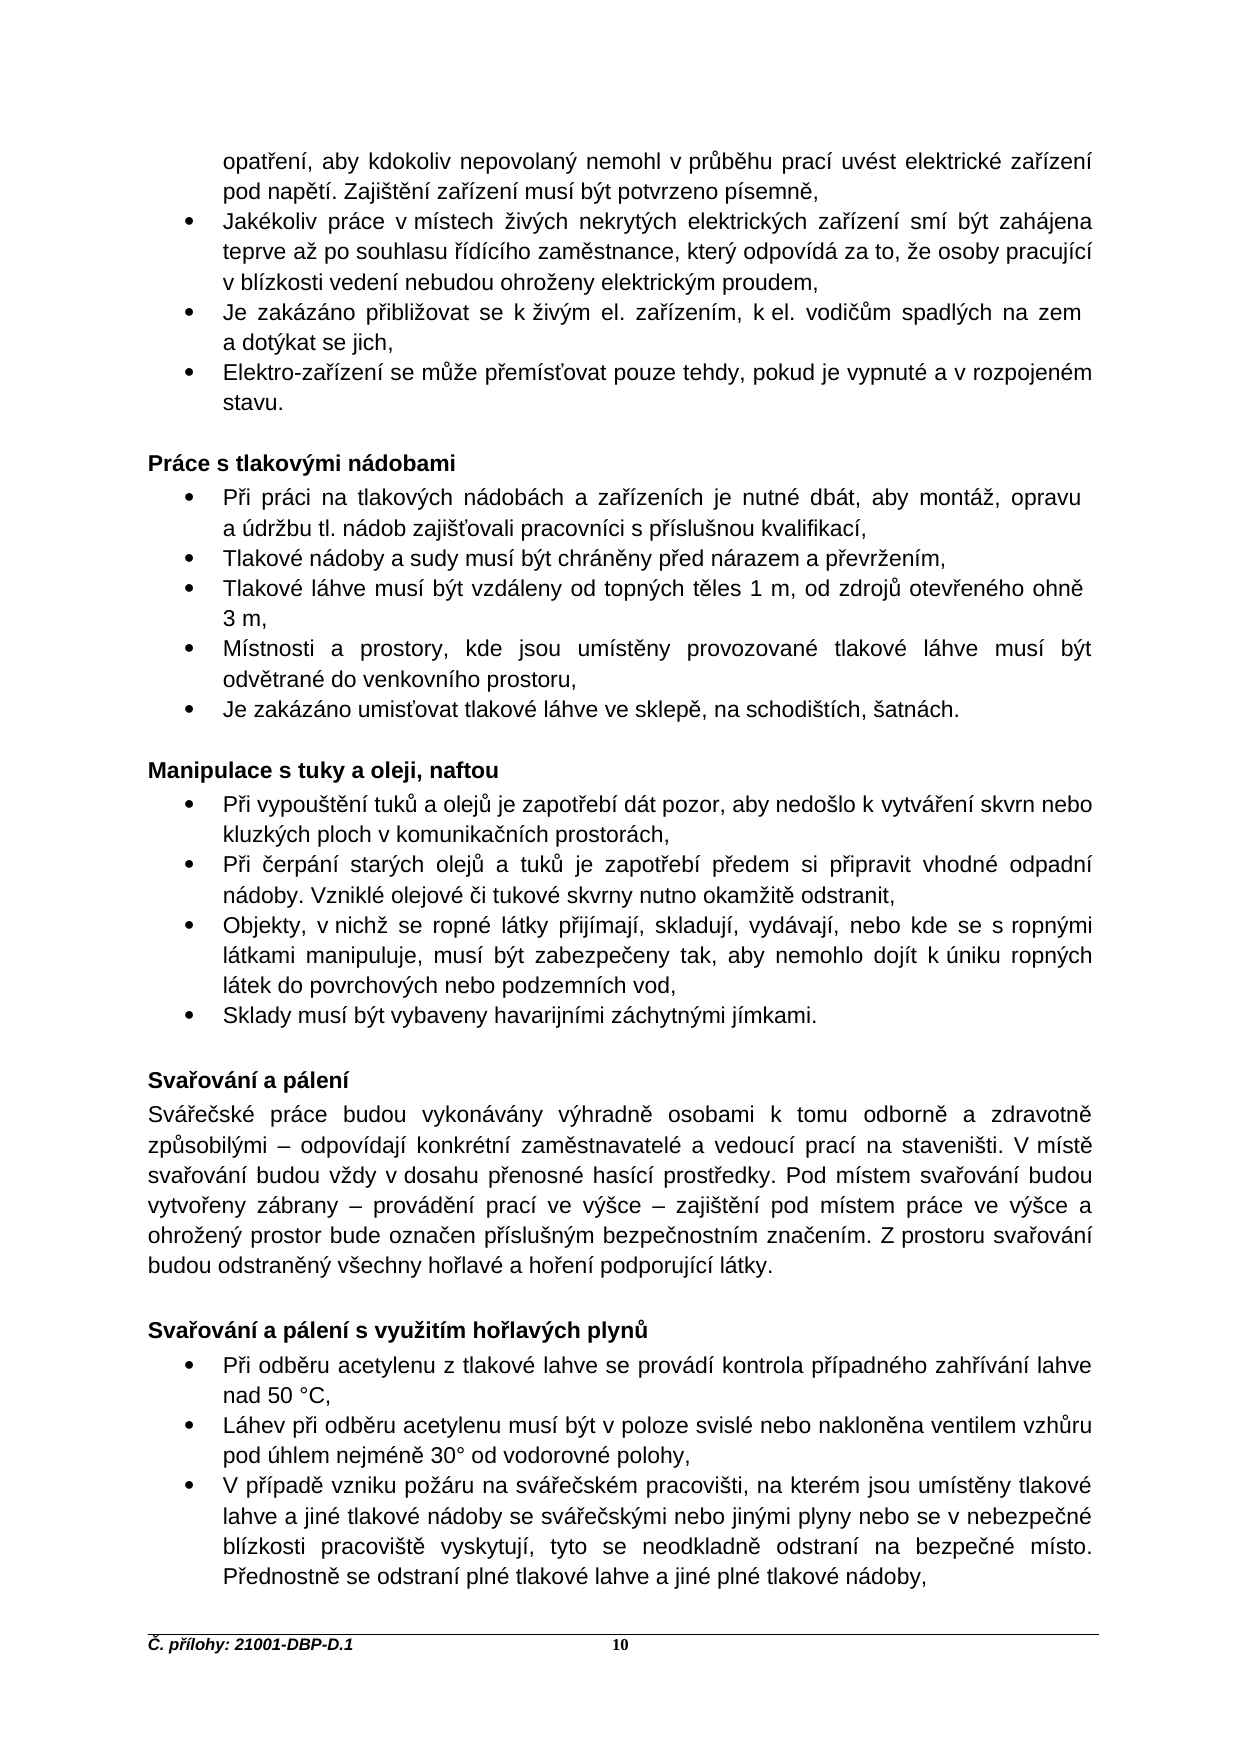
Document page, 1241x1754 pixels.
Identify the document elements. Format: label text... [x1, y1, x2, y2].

list Při čerpání starých olejů a tuků je zapotřebí předem si připravit vhodné odpadní nádoby. Vzniklé olejové či tukové skvrny nutno okamžitě odstranit, [185, 851, 1093, 908]
text Manipulace s tuky a oleji, naftou [148, 757, 1094, 783]
text Svařování a pálení s využitím hořlavých plynů [148, 1317, 1094, 1344]
text Svářečské práce budou vykonávány výhradně osobami k tomu odborně a zdravotně způsobilými – odpovídají konkrétní zaměstnavatelé a vedoucí prací na staveništi. V místě svařování budou vždy v dosahu přenosné hasící prostředky. Pod místem svařování budou vytvořeny zábrany – provádění prací ve výšce – zajištění pod místem práce ve výšce a ohrožený prostor bude označen příslušným bezpečnostním značením. Z prostoru svařování budou odstraněný všechny hořlavé a hoření podporující látky. [148, 1101, 1093, 1279]
text Práce s tlakovými nádobami [148, 450, 1094, 476]
list Při vypouštění tuků a olejů je zapotřebí dát pozor, aby nedošlo k vytváření skvrn nebo kluzkých ploch v komunikačních prostorách, [185, 791, 1093, 847]
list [185, 148, 1093, 204]
list Tlakové nádoby a sudy musí být chráněny před nárazem a převržením, [185, 545, 1093, 571]
list Jakékoliv práce v místech živých nekrytých elektrických zařízení smí být zahájena teprve až po souhlasu řídícího zaměstnance, který odpovídá za to, že osoby pracující v blízkosti vedení nebudou ohroženy elektrickým proudem, [185, 208, 1093, 295]
list Místnosti a prostory, kde jsou umístěny provozované tlakové láhve musí být odvětrané do venkovního prostoru, [185, 635, 1093, 692]
list Elektro-zařízení se může přemísťovat pouze tehdy, pokud je vypnuté a v rozpojeném stavu. [185, 359, 1093, 416]
list Při práci na tlakových nádobách a zařízeních je nutné dbát, aby montáž, opravu a údržbu tl. nádob zajišťovali pracovníci s příslušnou kvalifikací, [185, 484, 1093, 541]
list Láhev při odběru acetylenu musí být v poloze svislé nebo nakloněna ventilem vzhůru pod úhlem nejméně 30° od vodorovné polohy, [185, 1412, 1093, 1469]
list Je zakázáno přibližovat se k živým el. zařízením, k el. vodičům spadlých na zem a dotýkat se jich, [185, 299, 1093, 355]
list Tlakové láhve musí být vzdáleny od topných těles 1 m, od zdrojů otevřeného ohně 3 m, [185, 575, 1093, 632]
list Sklady musí být vybaveny havarijními záchytnými jímkami. [185, 1002, 1093, 1029]
list Při odběru acetylenu z tlakové lahve se provádí kontrola případného zahřívání lahve nad 50 °C, [185, 1352, 1093, 1408]
list V případě vzniku požáru na svářečském pracovišti, na kterém jsou umístěny tlakové lahve a jiné tlakové nádoby se svářečskými nebo jinými plyny nebo se v nebezpečné blízkosti pracoviště vyskytují, tyto se neodkladně odstraní na bezpečné místo. Přednostně se odstraní plné tlakové lahve a jiné plné tlakové nádoby, [185, 1472, 1093, 1589]
list Objekty, v nichž se ropné látky přijímají, skladují, vydávají, nebo kde se s ropnými látkami manipuluje, musí být zabezpečeny tak, aby nemohlo dojít k úniku ropných látek do povrchových nebo podzemních vod, [185, 912, 1093, 998]
list Je zakázáno umisťovat tlakové láhve ve sklepě, na schodištích, šatnách. [185, 696, 1093, 722]
text Svařování a pálení [148, 1067, 1094, 1093]
